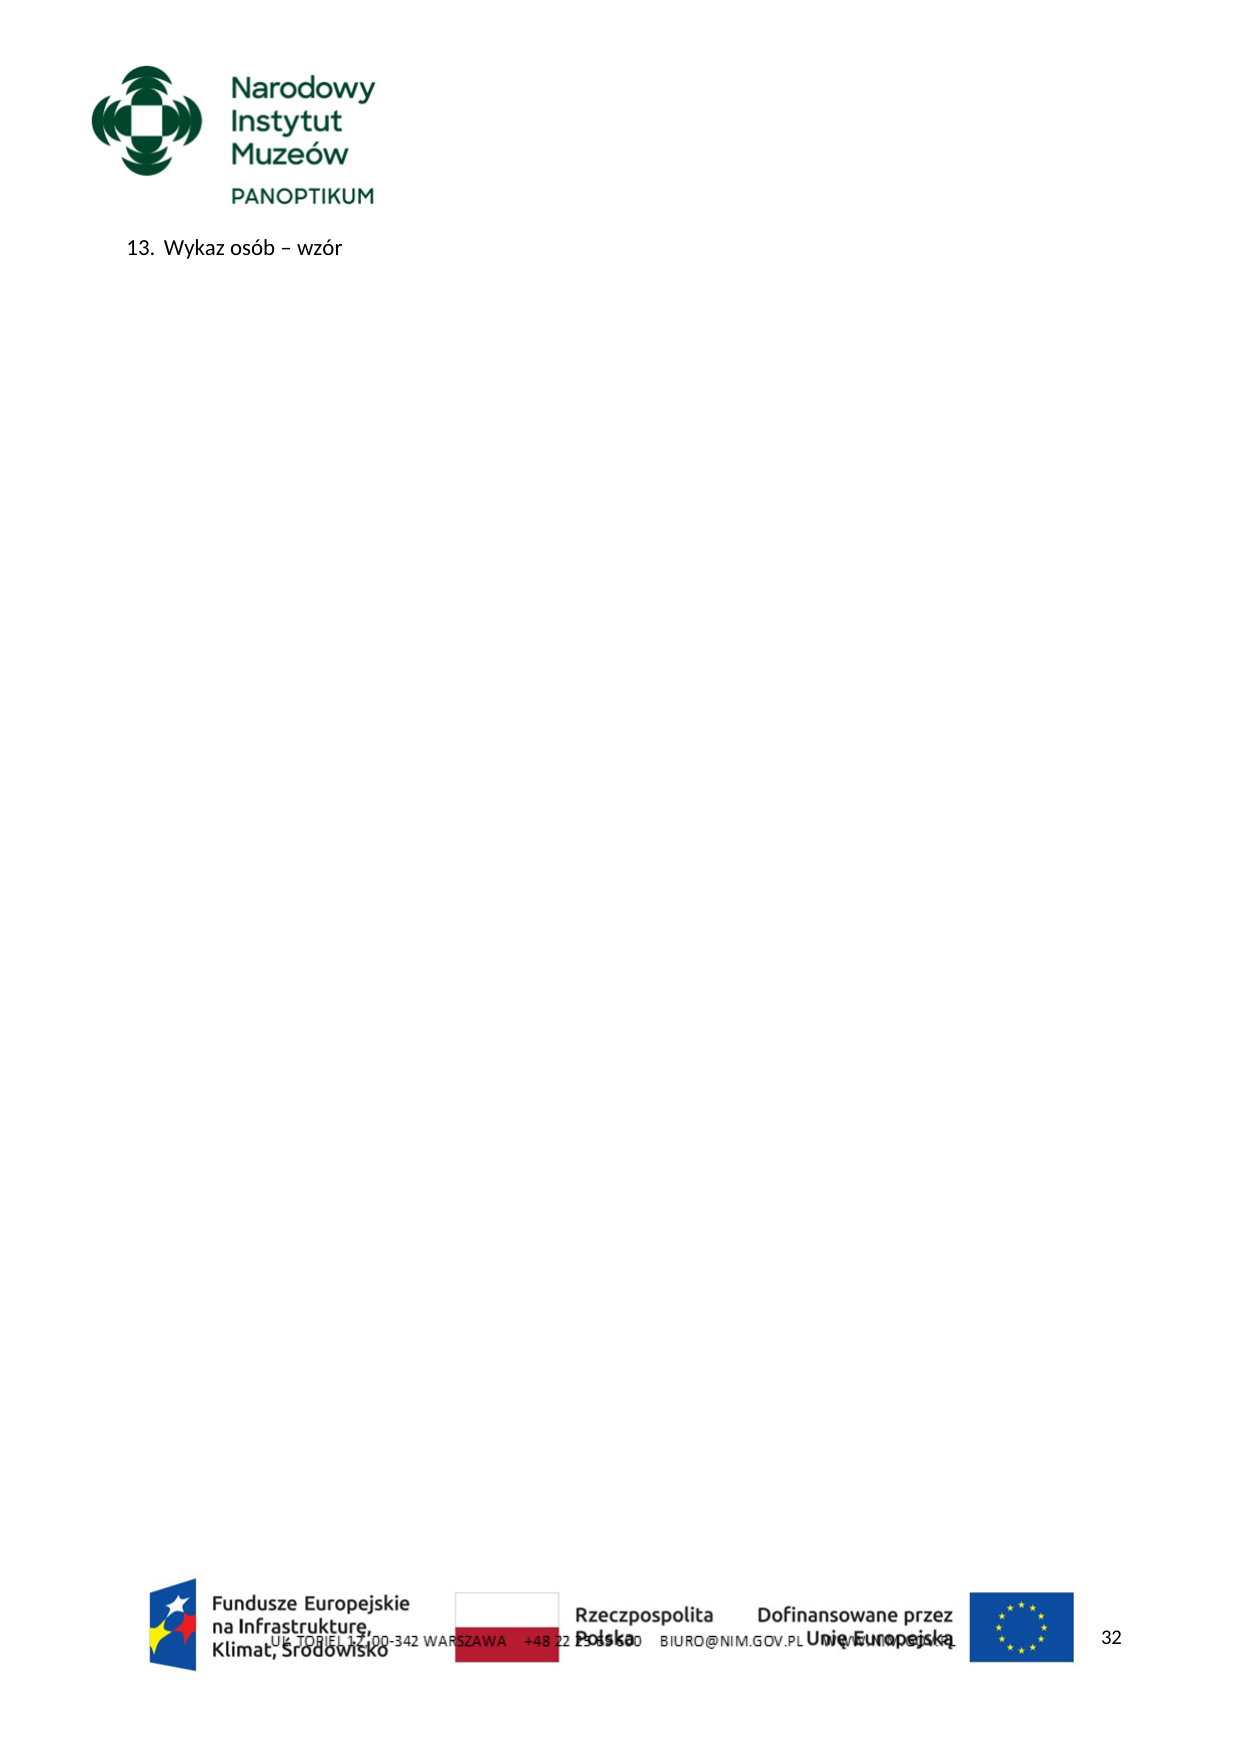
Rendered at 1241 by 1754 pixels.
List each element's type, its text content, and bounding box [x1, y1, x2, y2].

picture [88, 65, 379, 206]
list Wykaz osób – wzór [126, 233, 1122, 261]
picture [14, 1557, 1213, 1687]
